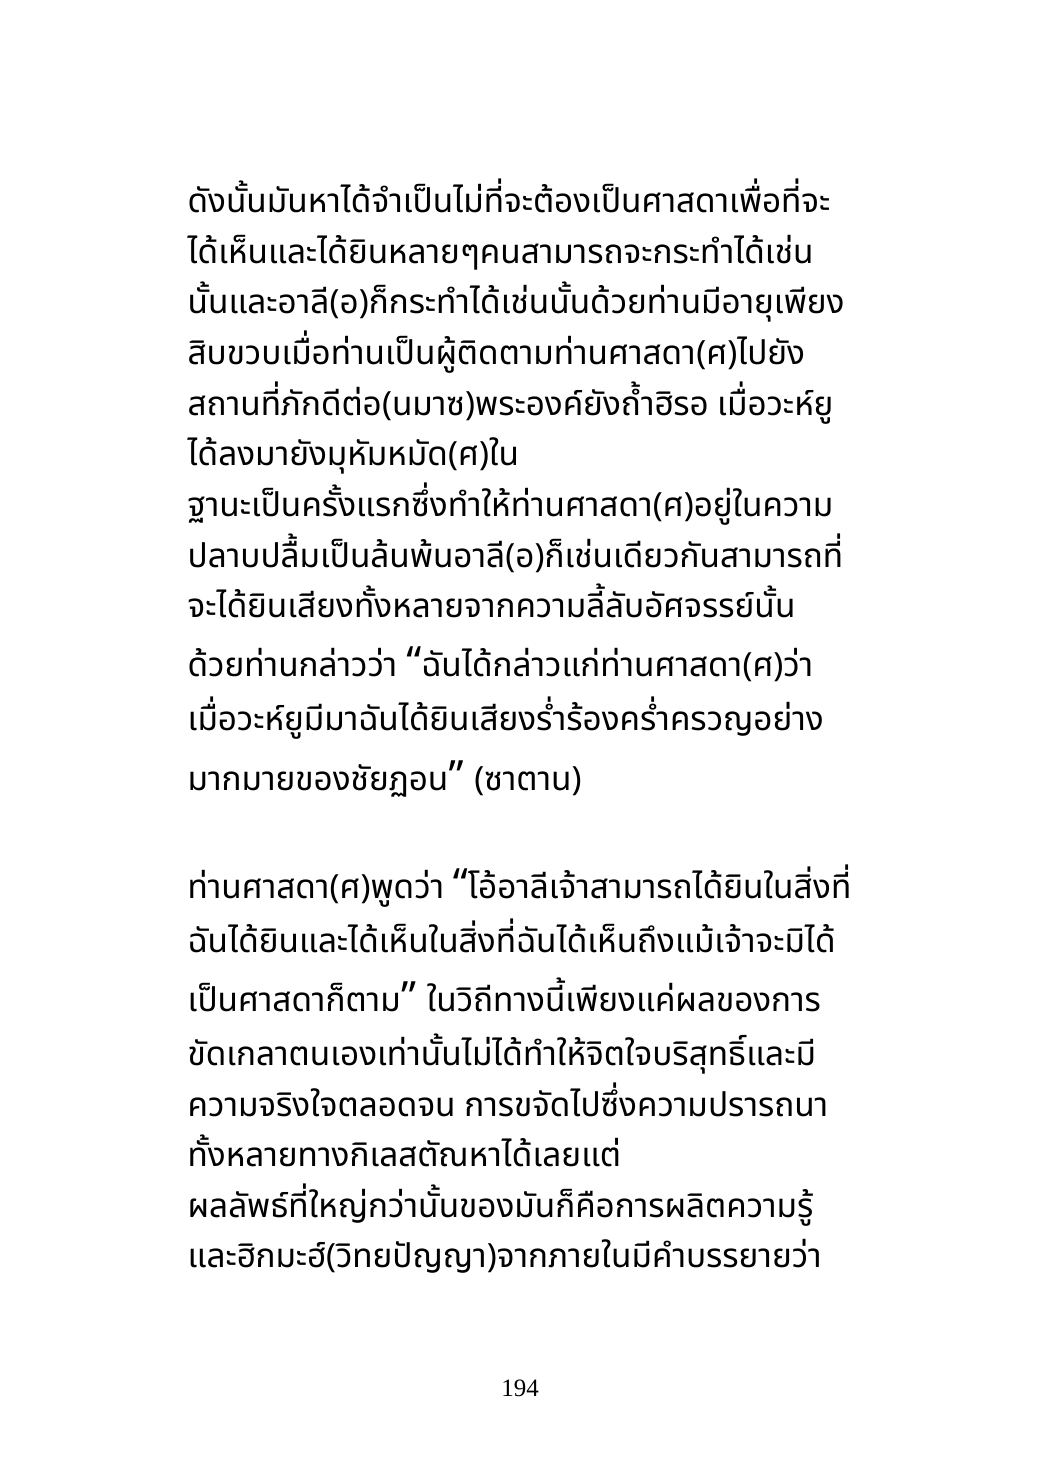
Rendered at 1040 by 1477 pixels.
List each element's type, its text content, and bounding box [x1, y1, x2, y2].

text ฐานะเป็นครั้งแรกซึ่งทำให้ท่านศาสดา(ศ)อยู่ในความปลาบปลื้มเป็นล้นพ้นอาลี(อ)ก็เช่นเดียวกันสามารถที่จะได้ยินเสียงทั้งหลายจากความลี้ลับอัศจรรย์นั้นด้วยท่านกล่าวว่า “ฉันได้กล่าวแก่ท่านศาสดา(ศ)ว่า เมื่อวะห์ยูมีมาฉันได้ยินเสียงร่ำร้องคร่ำครวญอย่างมากมายของชัยฏอน” (ซาตาน) [187, 481, 852, 809]
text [187, 1182, 852, 1283]
text ดังนั้นมันหาได้จำเป็นไม่ที่จะต้องเป็นศาสดาเพื่อที่จะได้เห็นและได้ยินหลายๆคนสามารถจะกระทำได้เช่นนั้นและอาลี(อ)ก็กระทำได้เช่นนั้นด้วยท่านมีอายุเพียงสิบขวบเมื่อท่านเป็นผู้ติดตามท่านศาสดา(ศ)ไปยังสถานที่ภักดีต่อ(นมาซ)พระองค์ยังถ้ำฮิรอ เมื่อวะห์ยูได้ลงมายังมุหัมหมัด(ศ)ใน [187, 177, 852, 481]
text ท่านศาสดา(ศ)พูดว่า “โอ้อาลีเจ้าสามารถได้ยินในสิ่งที่ฉันได้ยินและได้เห็นในสิ่งที่ฉันได้เห็นถึงแม้เจ้าจะมิได้เป็นศาสดาก็ตาม” ในวิถีทางนี้เพียงแค่ผลของการขัดเกลาตนเองเท่านั้นไม่ได้ทำให้จิตใจบริสุทธิ์และมีความจริงใจตลอดจน การขจัดไปซึ่งความปรารถนาทั้งหลายทางกิเลสตัณหาได้เลยแต่ [187, 854, 852, 1182]
